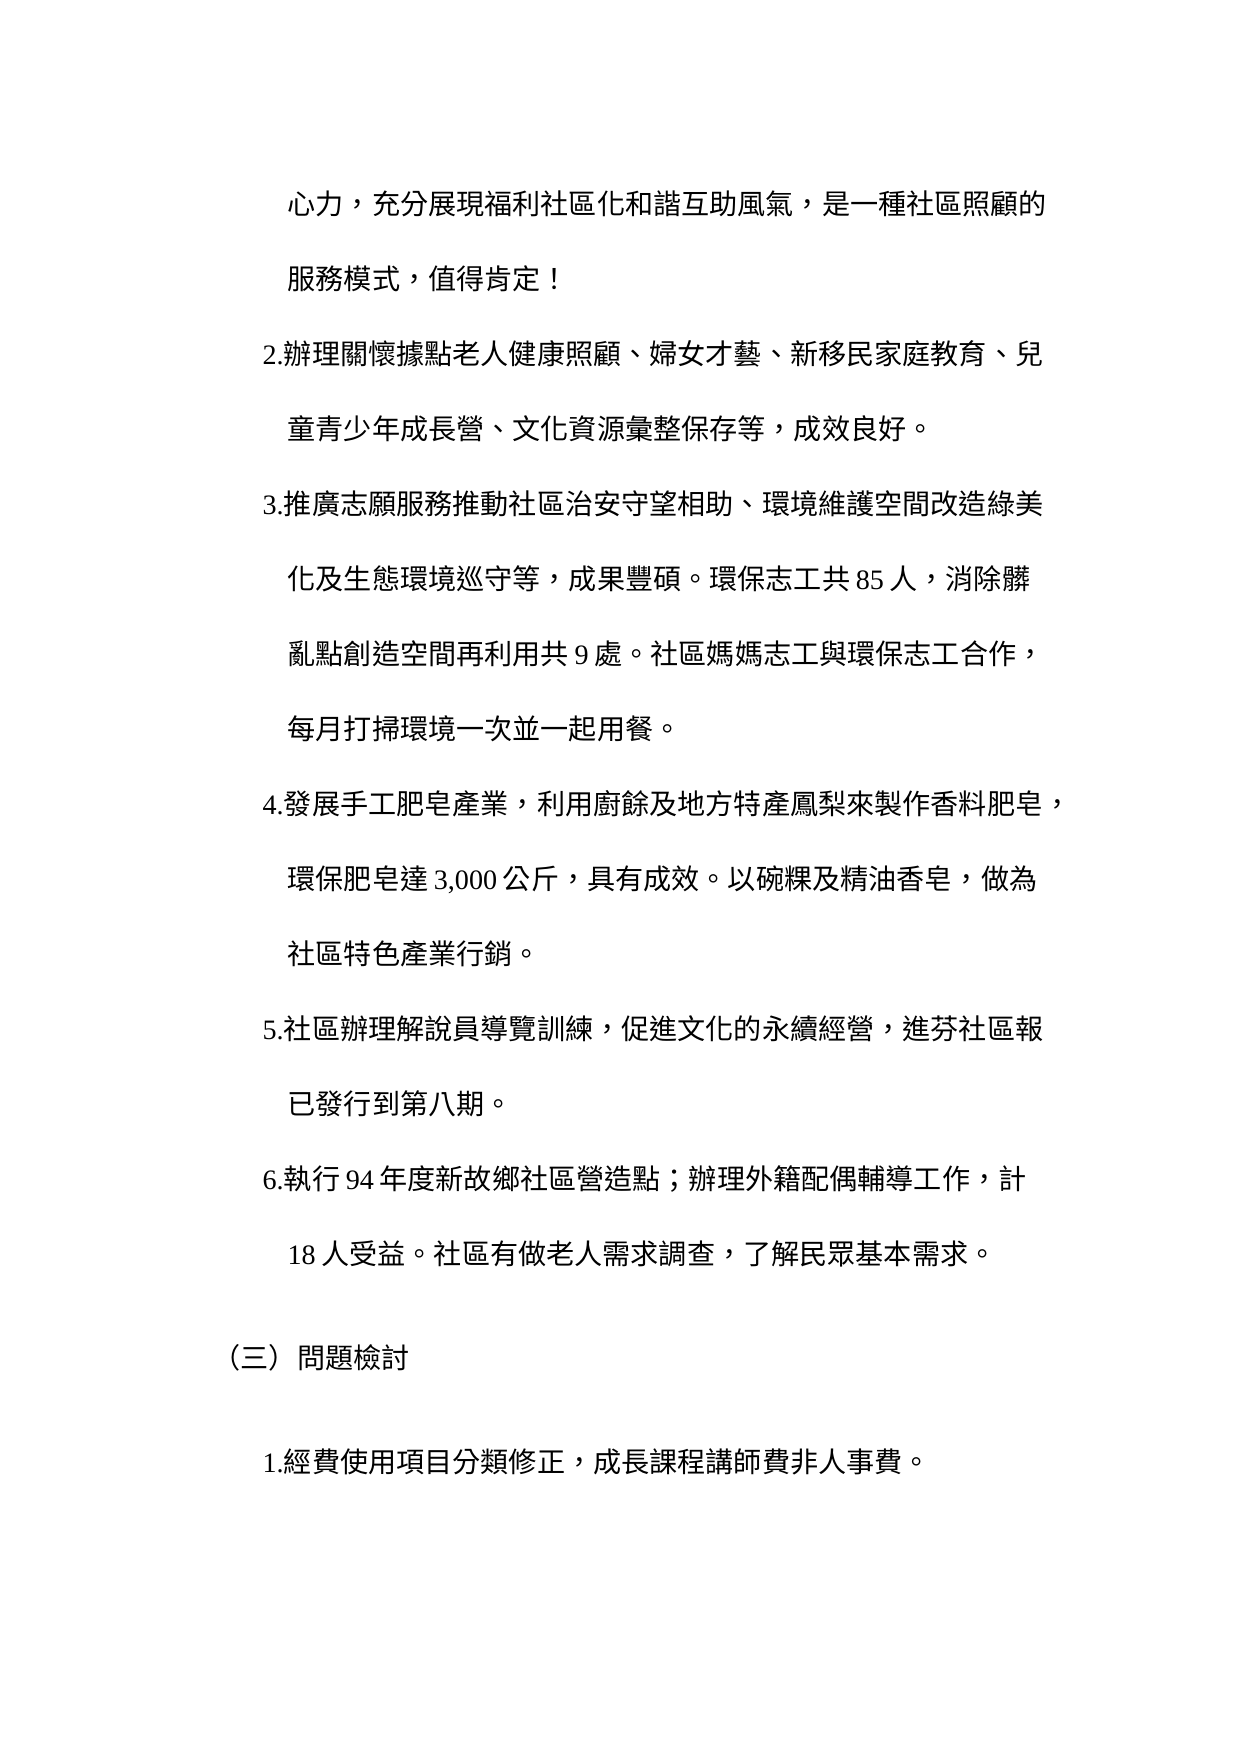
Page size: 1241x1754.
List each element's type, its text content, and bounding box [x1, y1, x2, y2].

text 4.發展手工肥皂產業，利用廚餘及地方特產鳳梨來製作香料肥皂，環保肥皂達3,000公斤，具有成效。以碗粿及精油香皂，做為社區特色產業行銷。 [262, 764, 1053, 989]
text 1.經費使用項目分類修正，成長課程講師費非人事費。 [262, 1423, 1053, 1498]
text 6.執行94年度新故鄉社區營造點；辦理外籍配偶輔導工作，計18人受益。社區有做老人需求調查，了解民眾基本需求。 [262, 1139, 1053, 1289]
text 5.社區辦理解說員導覽訓練，促進文化的永續經營，進芬社區報已發行到第八期。 [262, 989, 1053, 1139]
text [262, 164, 1053, 314]
text 3.推廣志願服務推動社區治安守望相助、環境維護空間改造綠美化及生態環境巡守等，成果豐碩。環保志工共85人，消除髒亂點創造空間再利用共9處。社區媽媽志工與環保志工合作，每月打掃環境一次並一起用餐。 [262, 464, 1053, 764]
text （三）問題檢討 [187, 1319, 1053, 1394]
text 2.辦理關懷據點老人健康照顧、婦女才藝、新移民家庭教育、兒童青少年成長營、文化資源彙整保存等，成效良好。 [262, 314, 1053, 464]
